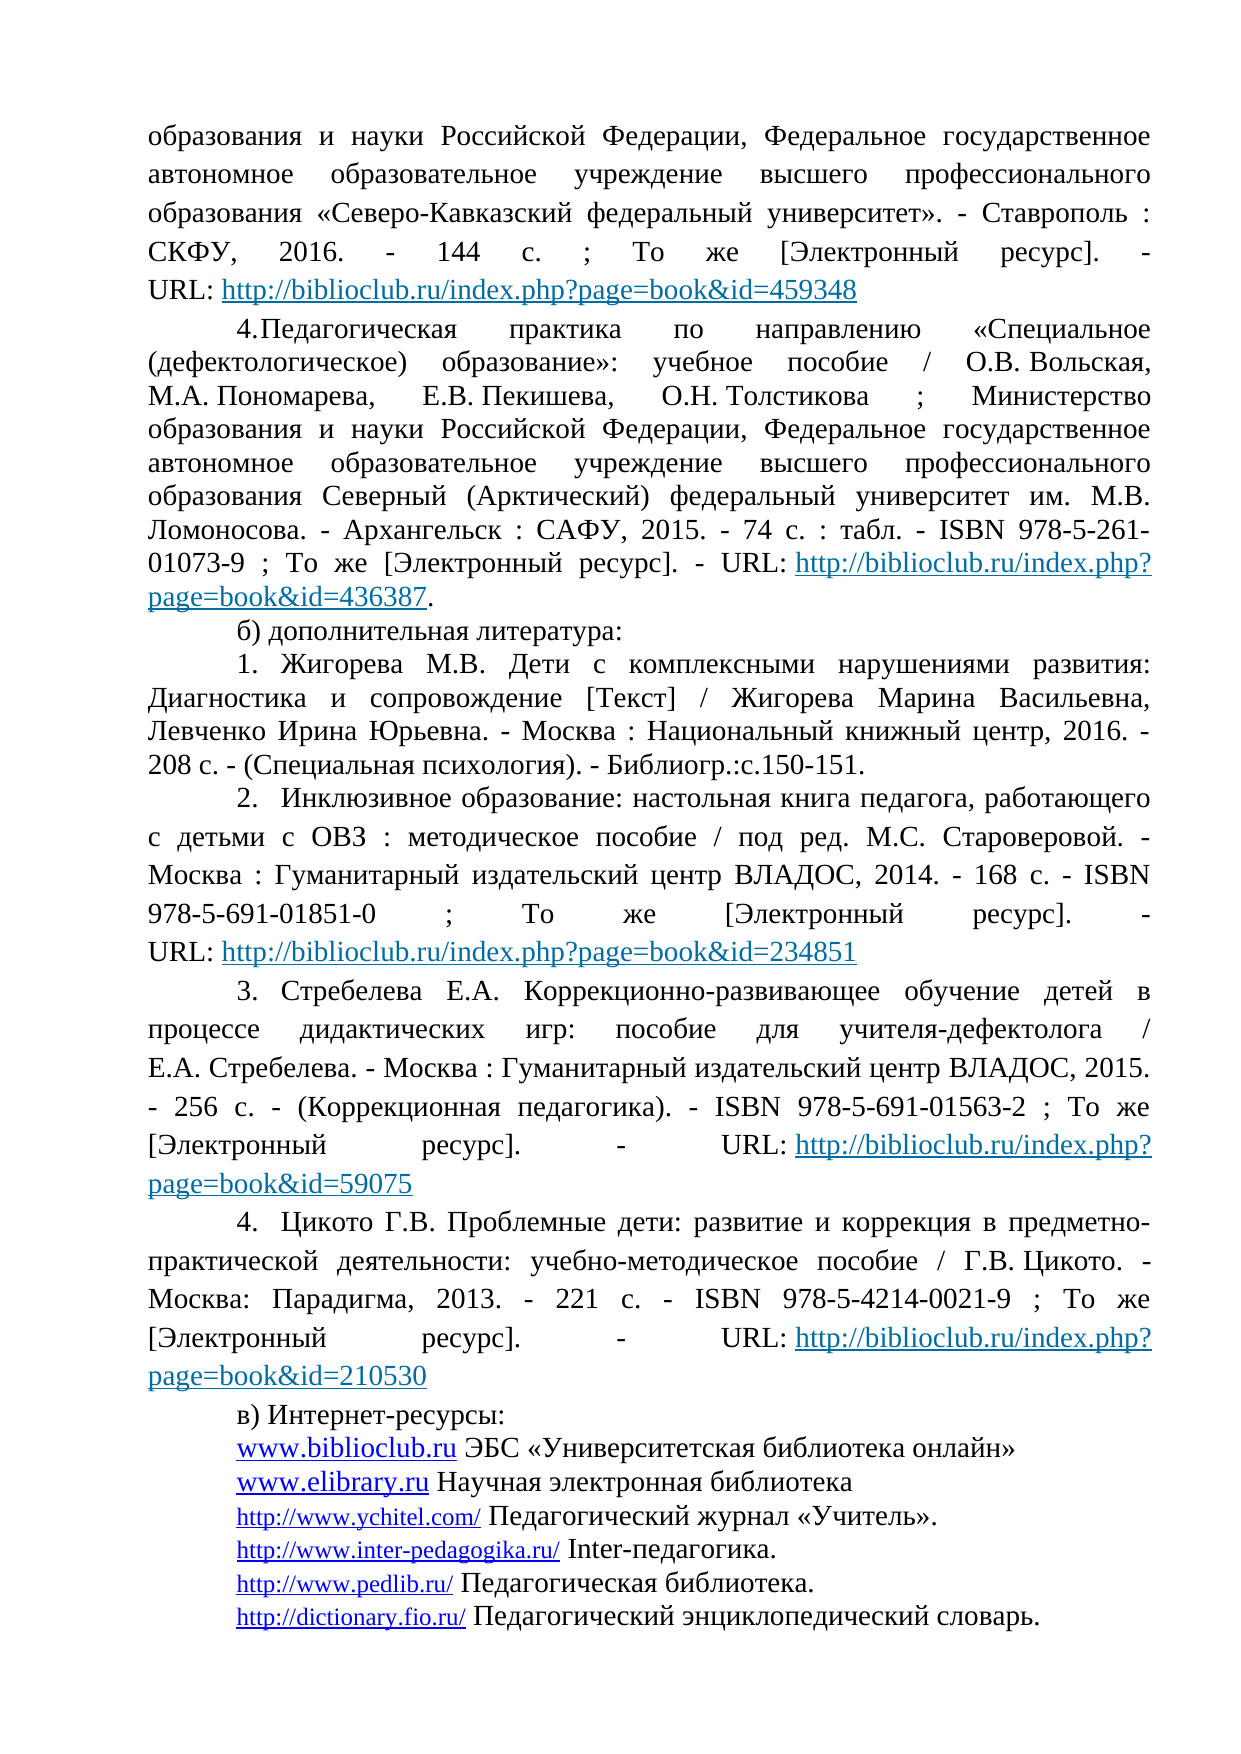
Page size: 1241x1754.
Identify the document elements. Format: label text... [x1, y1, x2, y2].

text http://www.ychitel.com/ Педагогический журнал «Учитель». [148, 1498, 1152, 1531]
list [148, 118, 1152, 306]
text в) Интернет-ресурсы: [148, 1397, 1152, 1431]
list Инклюзивное образование: настольная книга педагога, работающего с детьми с ОВЗ : методическое пособие / под ред. М.С. Староверовой. - Москва : Гуманитарный издательский центр ВЛАДОС, 2014. - 168 с. - ISBN 978-5-691-01851-0 ; То же [Электронный ресурс]. - URL: http://biblioclub.ru/index.php?page=book&id=234851 [148, 780, 1152, 968]
text http://www.pedlib.ru/ Педагогическая библиотека. [148, 1565, 1152, 1598]
text www.biblioclub.ru ЭБС «Университетская библиотека онлайн» [148, 1431, 1152, 1464]
text www.elibrary.ru Научная электронная библиотека [148, 1464, 1152, 1498]
list Жигорева М.В. Дети с комплексными нарушениями развития: Диагностика и сопровождение [Текст] / Жигорева Марина Васильевна, Левченко Ирина Юрьевна. - Москва : Национальный книжный центр, 2016. - 208 с. - (Специальная психология). - Библиогр.:с.150-151. [148, 646, 1152, 780]
list Педагогическая практика по направлению «Специальное (дефектологическое) образование»: учебное пособие / О.В. Вольская, М.А. Пономарева, Е.В. Пекишева, О.Н. Толстикова ; Министерство образования и науки Российской Федерации, Федеральное государственное автономное образовательное учреждение высшего профессионального образования Северный (Арктический) федеральный университет им. М.В. Ломоносова. - Архангельск : САФУ, 2015. - 74 с. : табл. - ISBN 978-5-261-01073-9 ; То же [Электронный ресурс]. - URL: http://biblioclub.ru/index.php?page=book&id=436387. [148, 311, 1152, 613]
list Цикото Г.В. Проблемные дети: развитие и коррекция в предметно-практической деятельности: учебно-методическое пособие / Г.В. Цикото. - Москва: Парадигма, 2013. - 221 с. - ISBN 978-5-4214-0021-9 ; То же [Электронный ресурс]. - URL: http://biblioclub.ru/index.php?page=book&id=210530 [148, 1204, 1152, 1392]
list Стребелева Е.А. Коррекционно-развивающее обучение детей в процессе дидактических игр: пособие для учителя-дефектолога / Е.А. Стребелева. - Москва : Гуманитарный издательский центр ВЛАДОС, 2015. - 256 с. - (Коррекционная педагогика). - ISBN 978-5-691-01563-2 ; То же [Электронный ресурс]. - URL: http://biblioclub.ru/index.php?page=book&id=59075 [148, 973, 1152, 1199]
text б) дополнительная литература: [148, 613, 1152, 646]
text http://dictionary.fio.ru/ Педагогический энциклопедический словарь. [148, 1598, 1152, 1632]
text http://www.inter-pedagogika.ru/ Inter-педагогика. [148, 1531, 1152, 1565]
